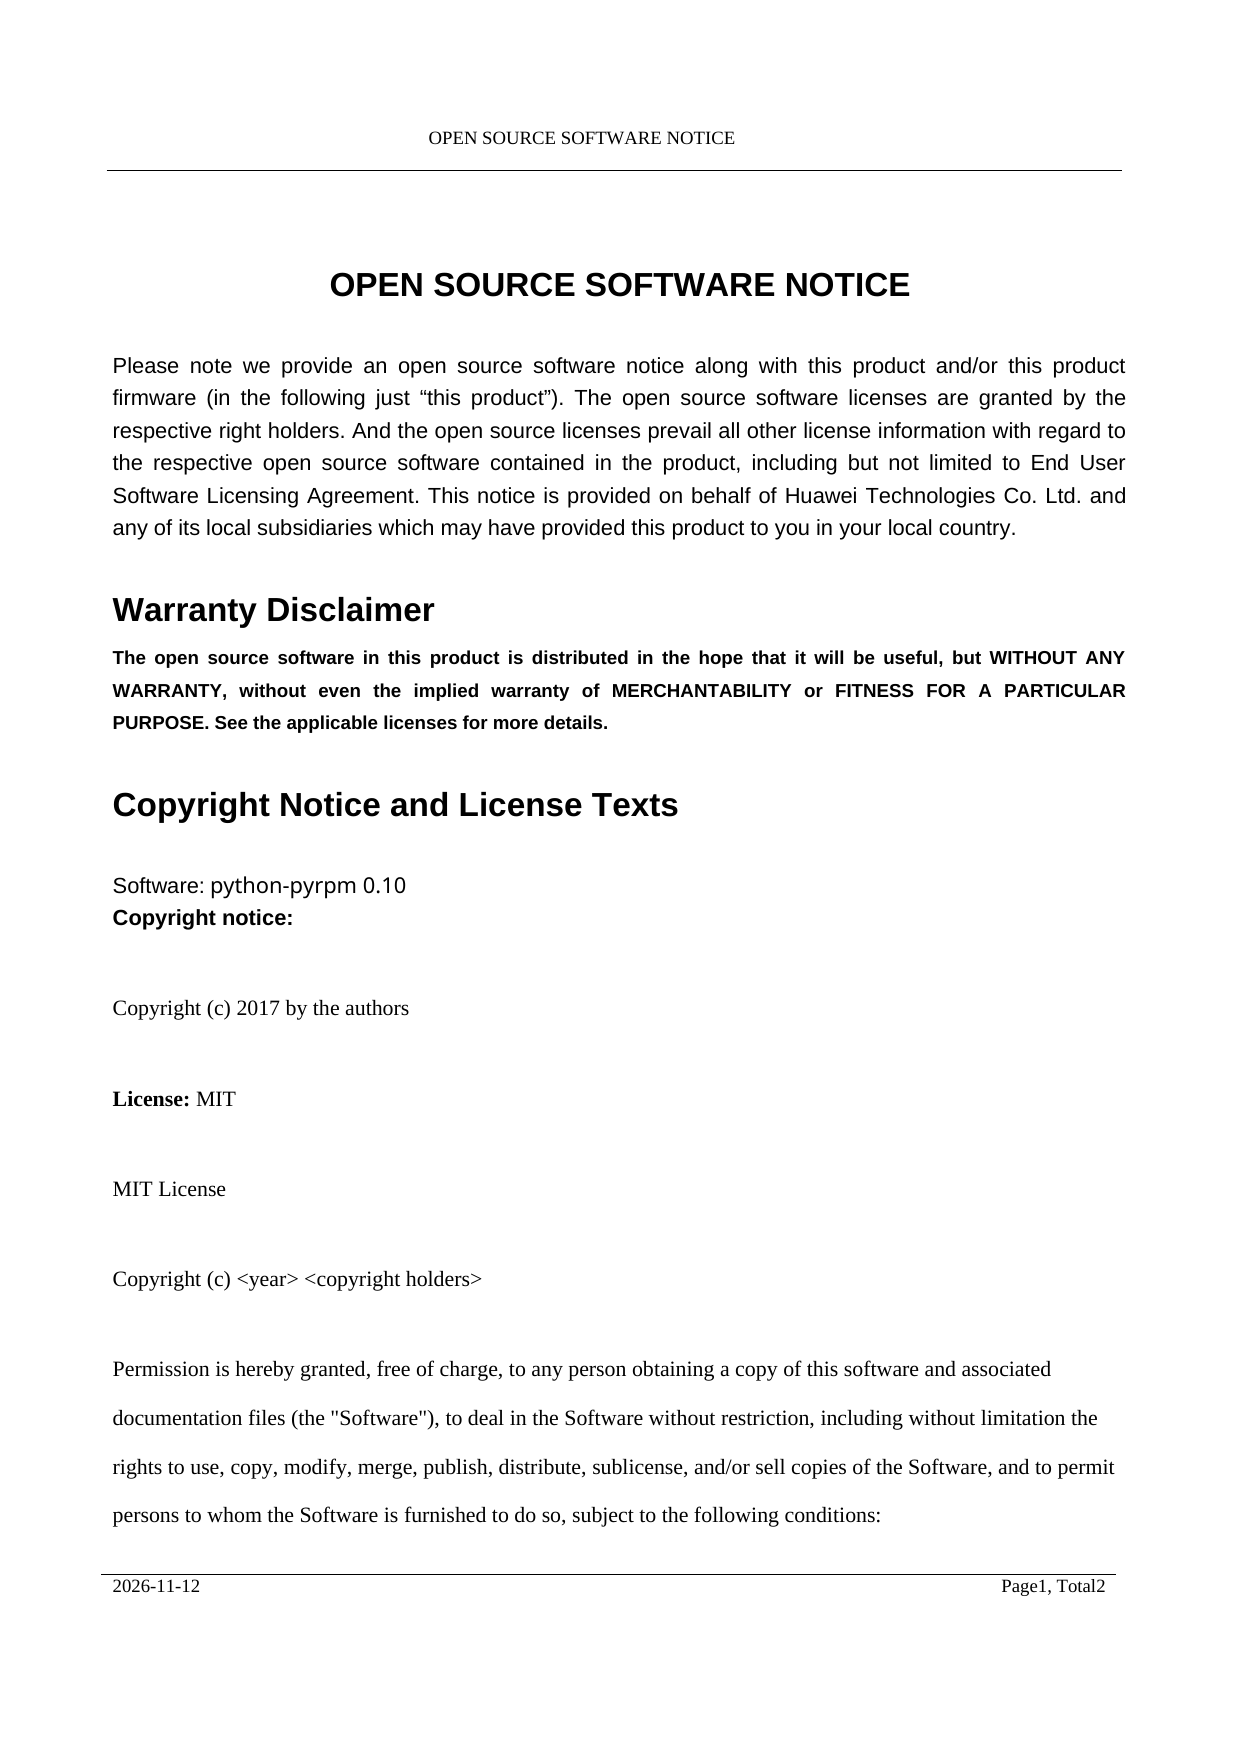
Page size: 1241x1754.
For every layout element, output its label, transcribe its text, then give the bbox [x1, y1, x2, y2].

text MIT License [112, 1172, 1128, 1204]
text Please note we provide an open source software notice along with this product and/or this product firmware (in the following just “this product”). The open source software licenses are granted by the respective right holders. And the open source licenses prevail all other license information with regard to the respective open source software contained in the product, including but not limited to End User Software Licensing Agreement. This notice is provided on behalf of Huawei Technologies Co. Ltd. and any of its local subsidiaries which may have provided this product to you in your local country. [112, 349, 1128, 544]
text Permission is hereby granted, free of charge, to any person obtaining a copy of this software and associated documentation files (the "Software"), to deal in the Software without restriction, including without limitation the rights to use, copy, modify, merge, publish, distribute, sublicense, and/or sell copies of the Software, and to permit persons to whom the Software is furnished to do so, subject to the following conditions: [112, 1352, 1128, 1531]
text Software: python-pyrpm 0.10 [112, 869, 1128, 901]
text Copyright (c) <year> <copyright holders> [112, 1262, 1128, 1295]
text Copyright Notice and License Texts [112, 771, 1128, 836]
text Warranty Disclaimer [112, 576, 1128, 641]
text Copyright (c) 2017 by the authors [112, 992, 1128, 1024]
text The open source software in this product is distributed in the hope that it will be useful, but WITHOUT ANY WARRANTY, without even the implied warranty of MERCHANTABILITY or FITNESS FOR A PARTICULAR PURPOSE. See the applicable licenses for more details. [112, 641, 1128, 739]
text Copyright notice: [112, 901, 1128, 934]
text OPEN SOURCE SOFTWARE NOTICE [112, 251, 1128, 316]
text License: MIT [112, 1082, 1128, 1114]
